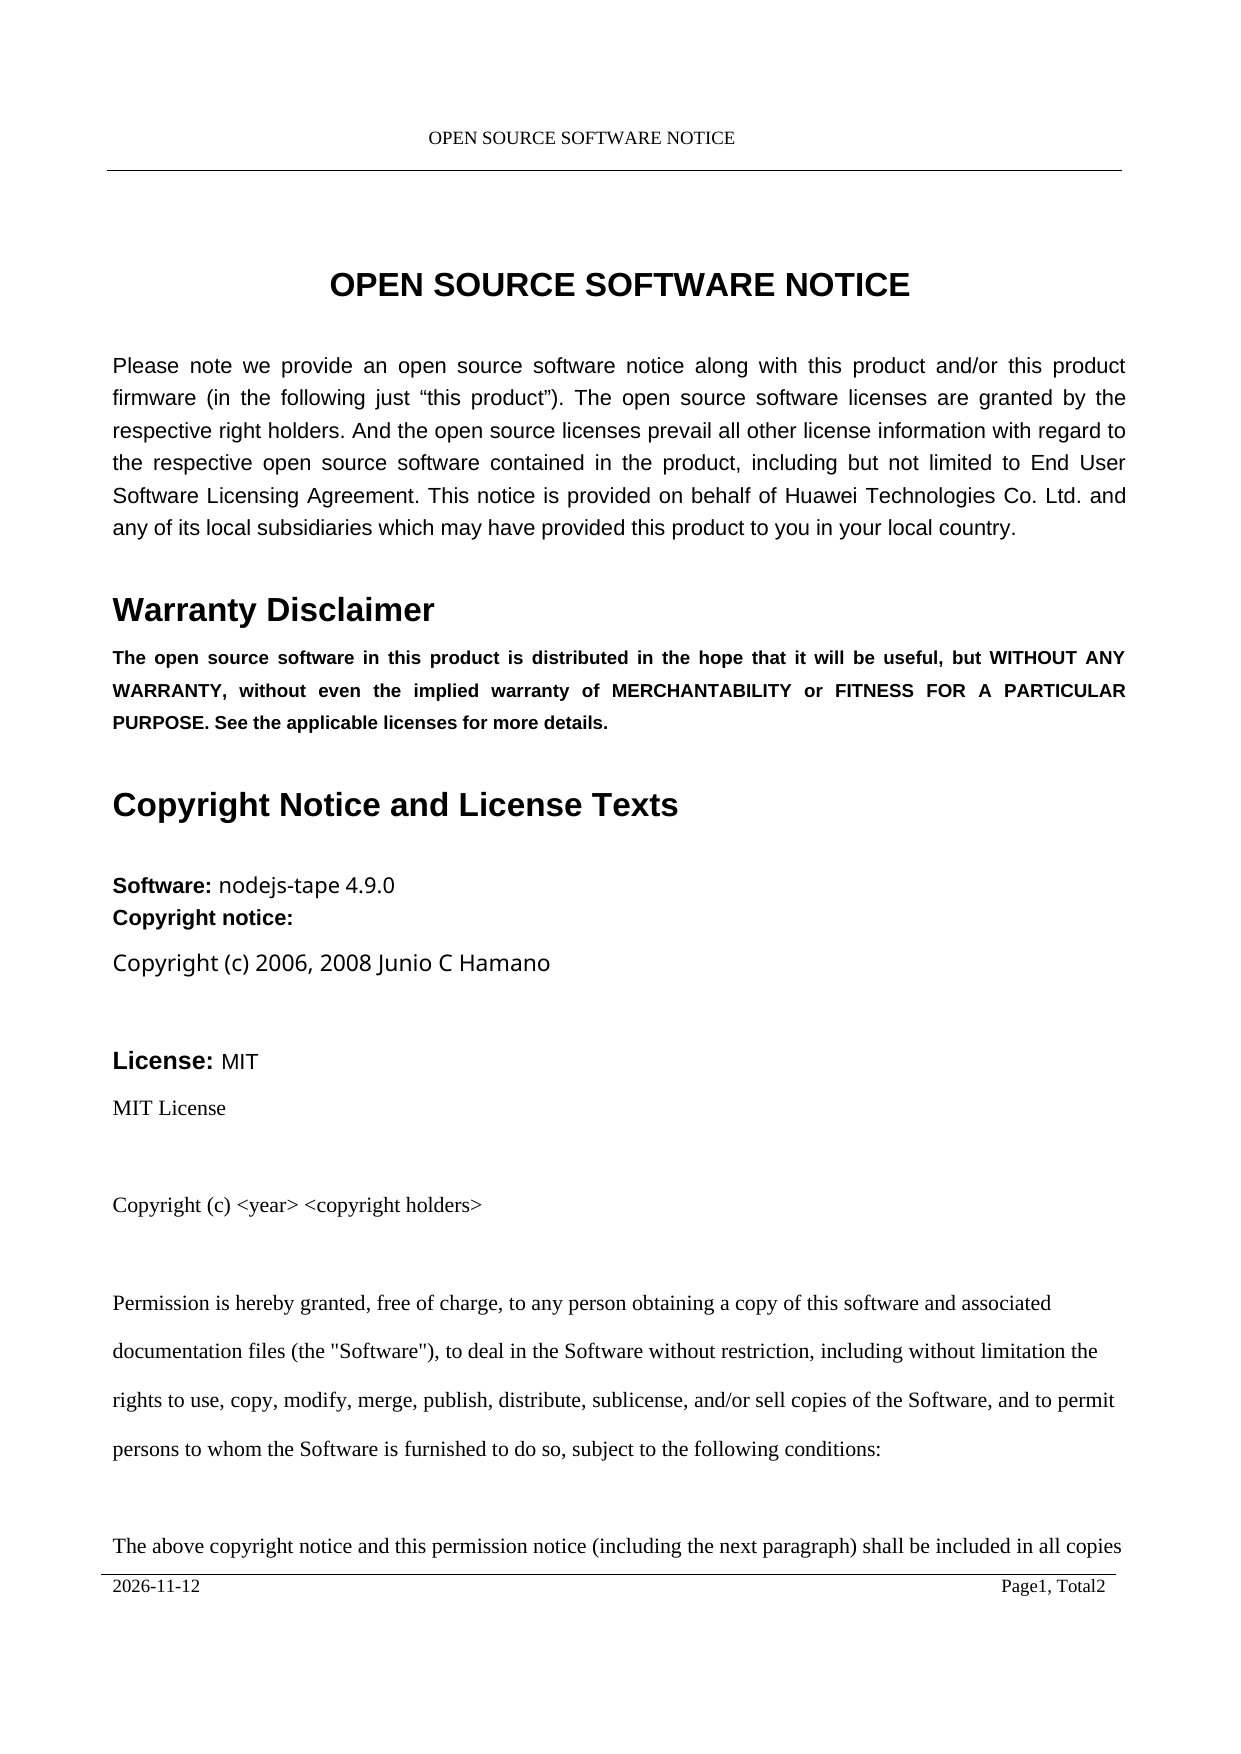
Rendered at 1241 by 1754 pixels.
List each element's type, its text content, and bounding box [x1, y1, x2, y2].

text Warranty Disclaimer [112, 576, 1128, 641]
text The open source software in this product is distributed in the hope that it will be useful, but WITHOUT ANY WARRANTY, without even the implied warranty of MERCHANTABILITY or FITNESS FOR A PARTICULAR PURPOSE. See the applicable licenses for more details. [112, 641, 1128, 739]
text Copyright (c) 2006, 2008 Junio C Hamano [112, 947, 1128, 1028]
text Copyright notice: [112, 901, 1128, 934]
text Software: nodejs-tape 4.9.0 [112, 869, 1128, 901]
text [112, 1091, 1128, 1562]
text OPEN SOURCE SOFTWARE NOTICE [112, 251, 1128, 316]
text License: MIT [112, 1044, 1128, 1077]
text Copyright Notice and License Texts [112, 771, 1128, 836]
text Please note we provide an open source software notice along with this product and/or this product firmware (in the following just “this product”). The open source software licenses are granted by the respective right holders. And the open source licenses prevail all other license information with regard to the respective open source software contained in the product, including but not limited to End User Software Licensing Agreement. This notice is provided on behalf of Huawei Technologies Co. Ltd. and any of its local subsidiaries which may have provided this product to you in your local country. [112, 349, 1128, 544]
